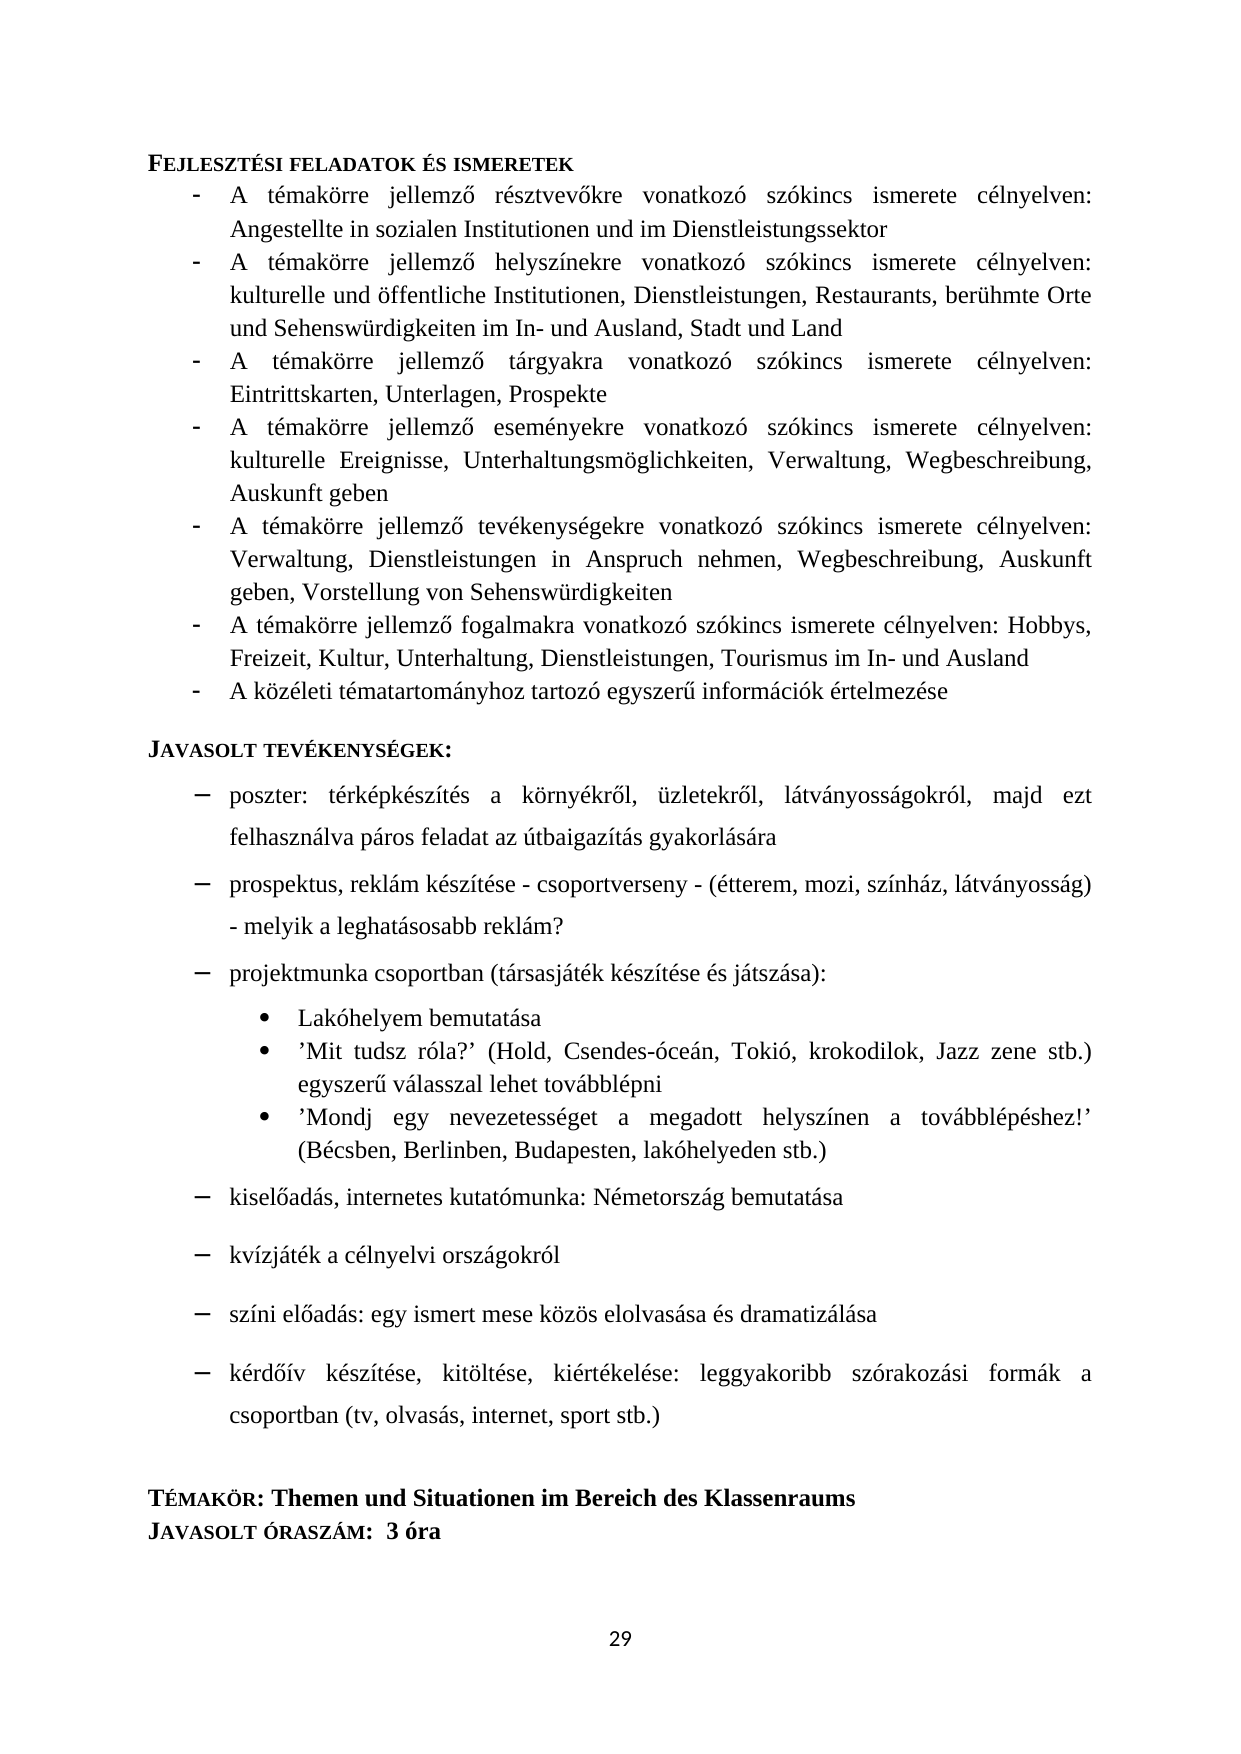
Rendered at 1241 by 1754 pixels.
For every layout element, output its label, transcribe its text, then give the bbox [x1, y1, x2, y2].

list A közéleti tématartományhoz tartozó egyszerű információk értelmezése [192, 676, 1093, 705]
list kiselőadás, internetes kutatómunka: Németország bemutatása [192, 1168, 1093, 1219]
list A témakörre jellemző fogalmakra vonatkozó szókincs ismerete célnyelven: Hobbys, Freizeit, Kultur, Unterhaltung, Dienstleistungen, Tourismus im In- und Ausland [192, 610, 1093, 672]
subtitle Fejlesztési feladatok és ismeretek [148, 148, 1093, 176]
list A témakörre jellemző eseményekre vonatkozó szókincs ismerete célnyelven: kulturelle Ereignisse, Unterhaltungsmöglichkeiten, Verwaltung, Wegbeschreibung, Auskunft geben [192, 412, 1093, 507]
list ’Mit tudsz róla?’ (Hold, Csendes-óceán, Tokió, krokodilok, Jazz zene stb.) egyszerű válasszal lehet továbblépni [260, 1036, 1093, 1098]
text Javasolt tevékenységek: [148, 734, 1093, 763]
list prospektus, reklám készítése - csoportverseny - (étterem, mozi, színház, látványosság) - melyik a leghatásosabb reklám? [192, 856, 1093, 940]
text Javasolt óraszám: 3 óra [148, 1516, 1093, 1545]
list ’Mondj egy nevezetességet a megadott helyszínen a továbblépéshez!’ (Bécsben, Berlinben, Budapesten, lakóhelyeden stb.) [260, 1102, 1093, 1164]
list poszter: térképkészítés a környékről, üzletekről, látványosságokról, majd ezt felhasználva páros feladat az útbaigazítás gyakorlására [192, 767, 1093, 851]
list A témakörre jellemző tevékenységekre vonatkozó szókincs ismerete célnyelven: Verwaltung, Dienstleistungen in Anspruch nehmen, Wegbeschreibung, Auskunft geben, Vorstellung von Sehenswürdigkeiten [192, 511, 1093, 606]
list projektmunka csoportban (társasjáték készítése és játszása): [192, 944, 1093, 995]
list kvízjáték a célnyelvi országokról [192, 1227, 1093, 1278]
text Témakör: Themen und Situationen im Bereich des Klassenraums [148, 1483, 1093, 1512]
list A témakörre jellemző résztvevőkre vonatkozó szókincs ismerete célnyelven: Angestellte in sozialen Institutionen und im Dienstleistungssektor [192, 181, 1093, 242]
list A témakörre jellemző helyszínekre vonatkozó szókincs ismerete célnyelven: kulturelle und öffentliche Institutionen, Dienstleistungen, Restaurants, berühmte Orte und Sehenswürdigkeiten im In- und Ausland, Stadt und Land [192, 247, 1093, 341]
list színi előadás: egy ismert mese közös elolvasása és dramatizálása [192, 1286, 1093, 1337]
list A témakörre jellemző tárgyakra vonatkozó szókincs ismerete célnyelven: Eintrittskarten, Unterlagen, Prospekte [192, 346, 1093, 407]
list kérdőív készítése, kitöltése, kiértékelése: leggyakoribb szórakozási formák a csoportban (tv, olvasás, internet, sport stb.) [192, 1344, 1093, 1429]
list Lakóhelyem bemutatása [260, 1003, 1093, 1032]
